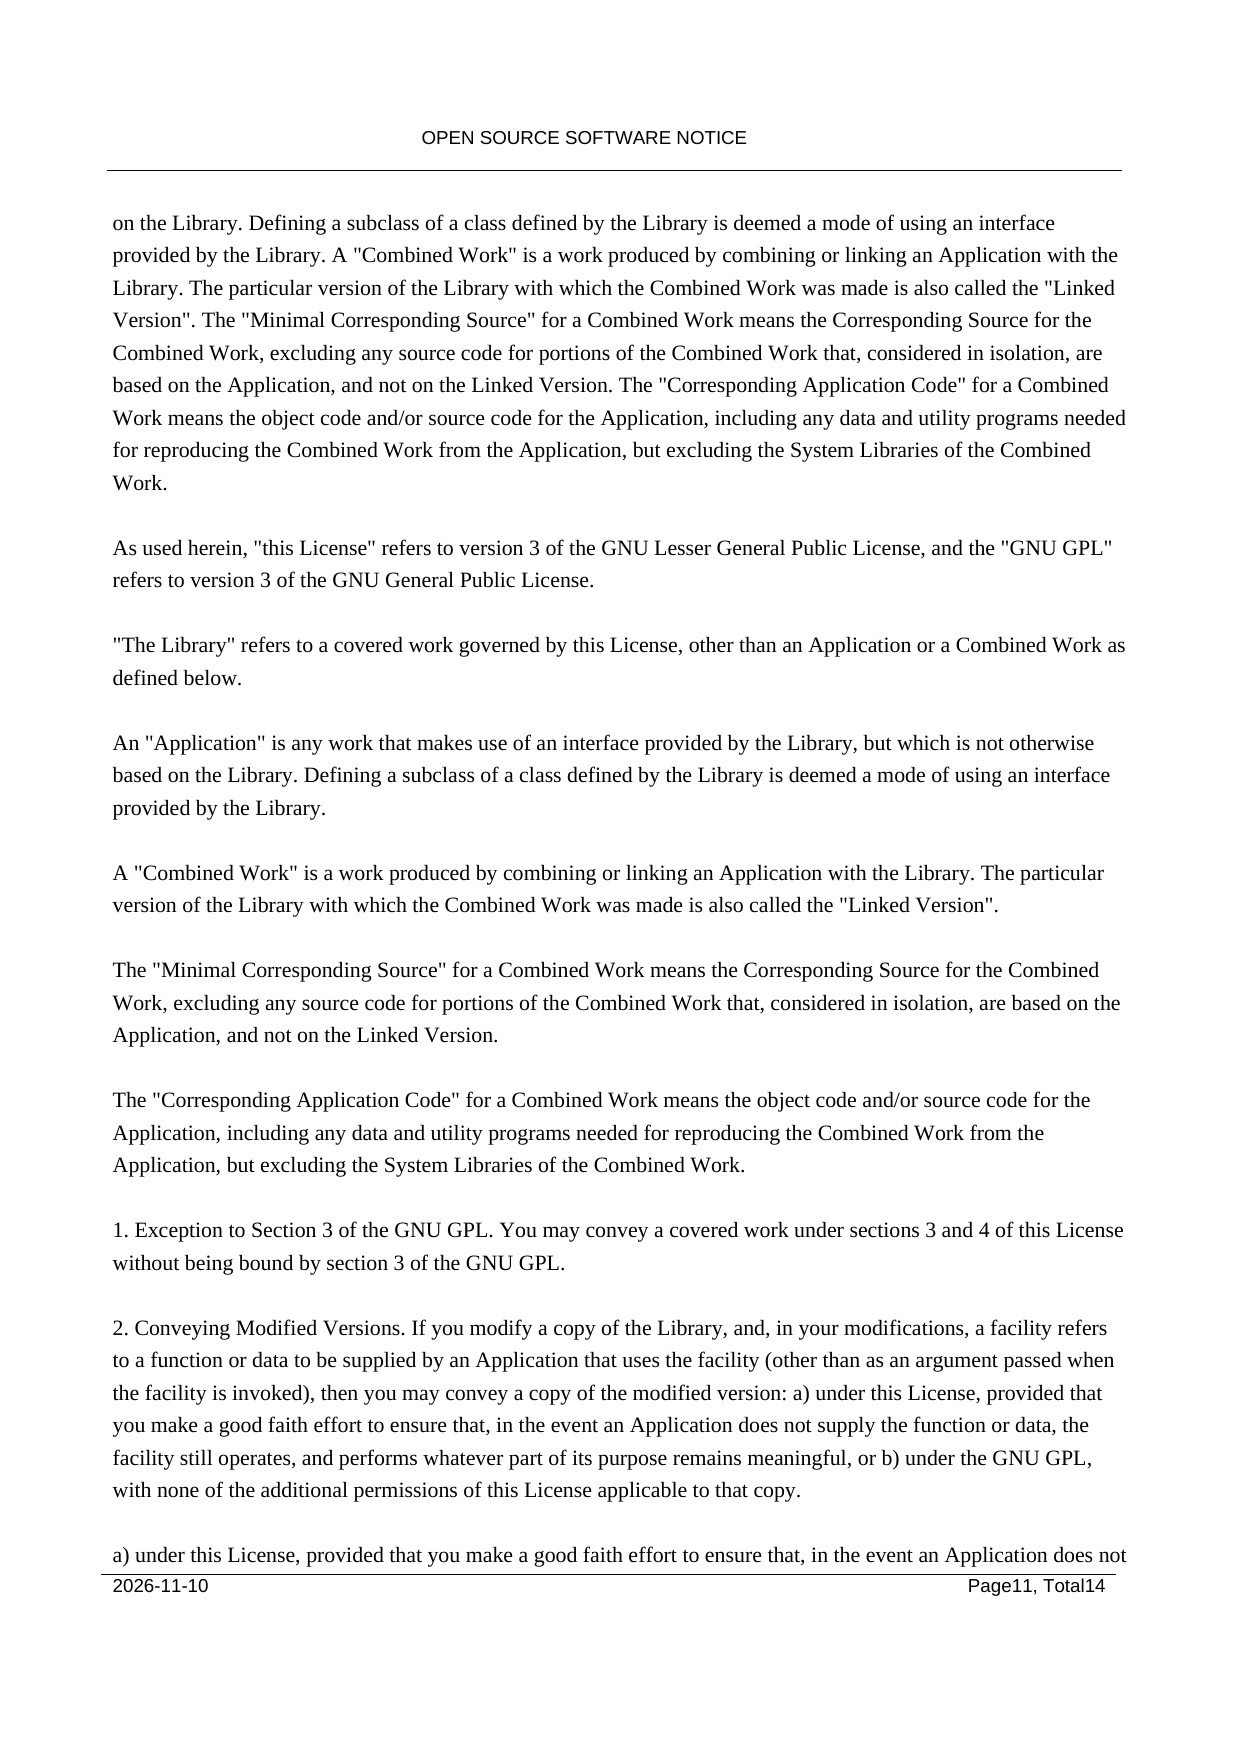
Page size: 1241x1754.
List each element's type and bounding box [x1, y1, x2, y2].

text [112, 206, 1128, 1571]
